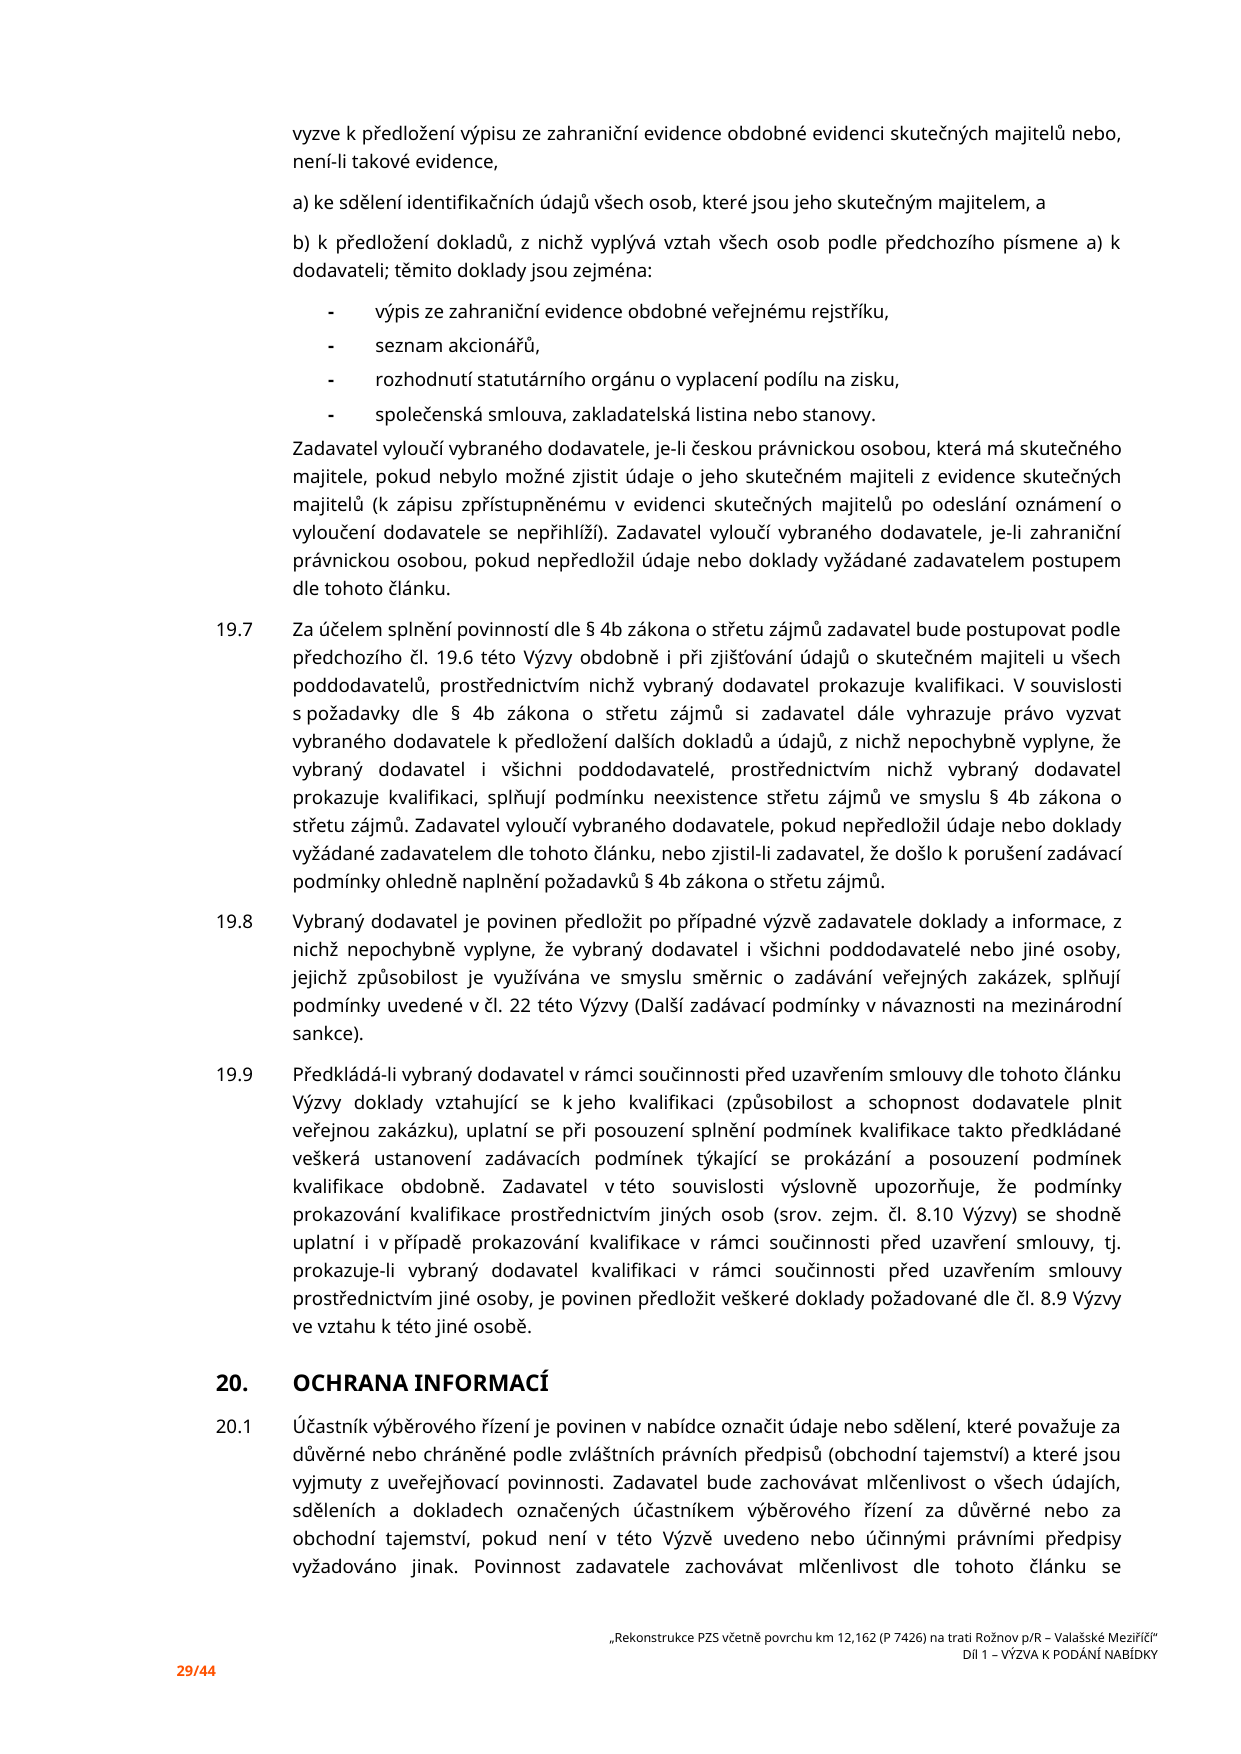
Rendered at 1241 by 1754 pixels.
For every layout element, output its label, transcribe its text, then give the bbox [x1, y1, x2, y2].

text b) k předložení dokladů, z nichž vyplývá vztah všech osob podle předchozího písmene a) k dodavateli; těmito doklady jsou zejména: [292, 230, 1122, 283]
text výpis ze zahraniční evidence obdobné veřejnému rejstříku, [328, 298, 1122, 324]
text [216, 121, 1122, 174]
text OCHRANA INFORMACÍ [216, 1366, 1122, 1398]
text a) ke sdělení identifikačních údajů všech osob, které jsou jeho skutečným majitelem, a [292, 189, 1122, 215]
text Předkládá-li vybraný dodavatel v rámci součinnosti před uzavřením smlouvy dle tohoto článku Výzvy doklady vztahující se k jeho kvalifikaci (způsobilost a schopnost dodavatele plnit veřejnou zakázku), uplatní se při posouzení splnění podmínek kvalifikace takto předkládané veškerá ustanovení zadávacích podmínek týkající se prokázání a posouzení podmínek kvalifikace obdobně. Zadavatel v této souvislosti výslovně upozorňuje, že podmínky prokazování kvalifikace prostřednictvím jiných osob (srov. zejm. čl. 8.10 Výzvy) se shodně uplatní i v případě prokazování kvalifikace v rámci součinnosti před uzavření smlouvy, tj. prokazuje-li vybraný dodavatel kvalifikaci v rámci součinnosti před uzavřením smlouvy prostřednictvím jiné osoby, je povinen předložit veškeré doklady požadované dle čl. 8.9 Výzvy ve vztahu k této jiné osobě. [216, 1061, 1122, 1339]
text Za účelem splnění povinností dle § 4b zákona o střetu zájmů zadavatel bude postupovat podle předchozího čl. 19.6 této Výzvy obdobně i při zjišťování údajů o skutečném majiteli u všech poddodavatelů, prostřednictvím nichž vybraný dodavatel prokazuje kvalifikaci. V souvislosti s požadavky dle § 4b zákona o střetu zájmů si zadavatel dále vyhrazuje právo vyzvat vybraného dodavatele k předložení dalších dokladů a údajů, z nichž nepochybně vyplyne, že vybraný dodavatel i všichni poddodavatelé, prostřednictvím nichž vybraný dodavatel prokazuje kvalifikaci, splňují podmínku neexistence střetu zájmů ve smyslu § 4b zákona o střetu zájmů. Zadavatel vyloučí vybraného dodavatele, pokud nepředložil údaje nebo doklady vyžádané zadavatelem dle tohoto článku, nebo zjistil-li zadavatel, že došlo k porušení zadávací podmínky ohledně naplnění požadavků § 4b zákona o střetu zájmů. [216, 616, 1122, 894]
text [216, 1413, 1122, 1579]
text Vybraný dodavatel je povinen předložit po případné výzvě zadavatele doklady a informace, z nichž nepochybně vyplyne, že vybraný dodavatel i všichni poddodavatelé nebo jiné osoby, jejichž způsobilost je využívána ve smyslu směrnic o zadávání veřejných zakázek, splňují podmínky uvedené v čl. 22 této Výzvy (Další zadávací podmínky v návaznosti na mezinárodní sankce). [216, 909, 1122, 1046]
text seznam akcionářů, [328, 332, 1122, 358]
text rozhodnutí statutárního orgánu o vyplacení podílu na zisku, [328, 367, 1122, 392]
text Zadavatel vyloučí vybraného dodavatele, je-li českou právnickou osobou, která má skutečného majitele, pokud nebylo možné zjistit údaje o jeho skutečném majiteli z evidence skutečných majitelů (k zápisu zpřístupněnému v evidenci skutečných majitelů po odeslání oznámení o vyloučení dodavatele se nepřihlíží). Zadavatel vyloučí vybraného dodavatele, je-li zahraniční právnickou osobou, pokud nepředložil údaje nebo doklady vyžádané zadavatelem postupem dle tohoto článku. [292, 435, 1122, 601]
text společenská smlouva, zakladatelská listina nebo stanovy. [328, 401, 1122, 427]
